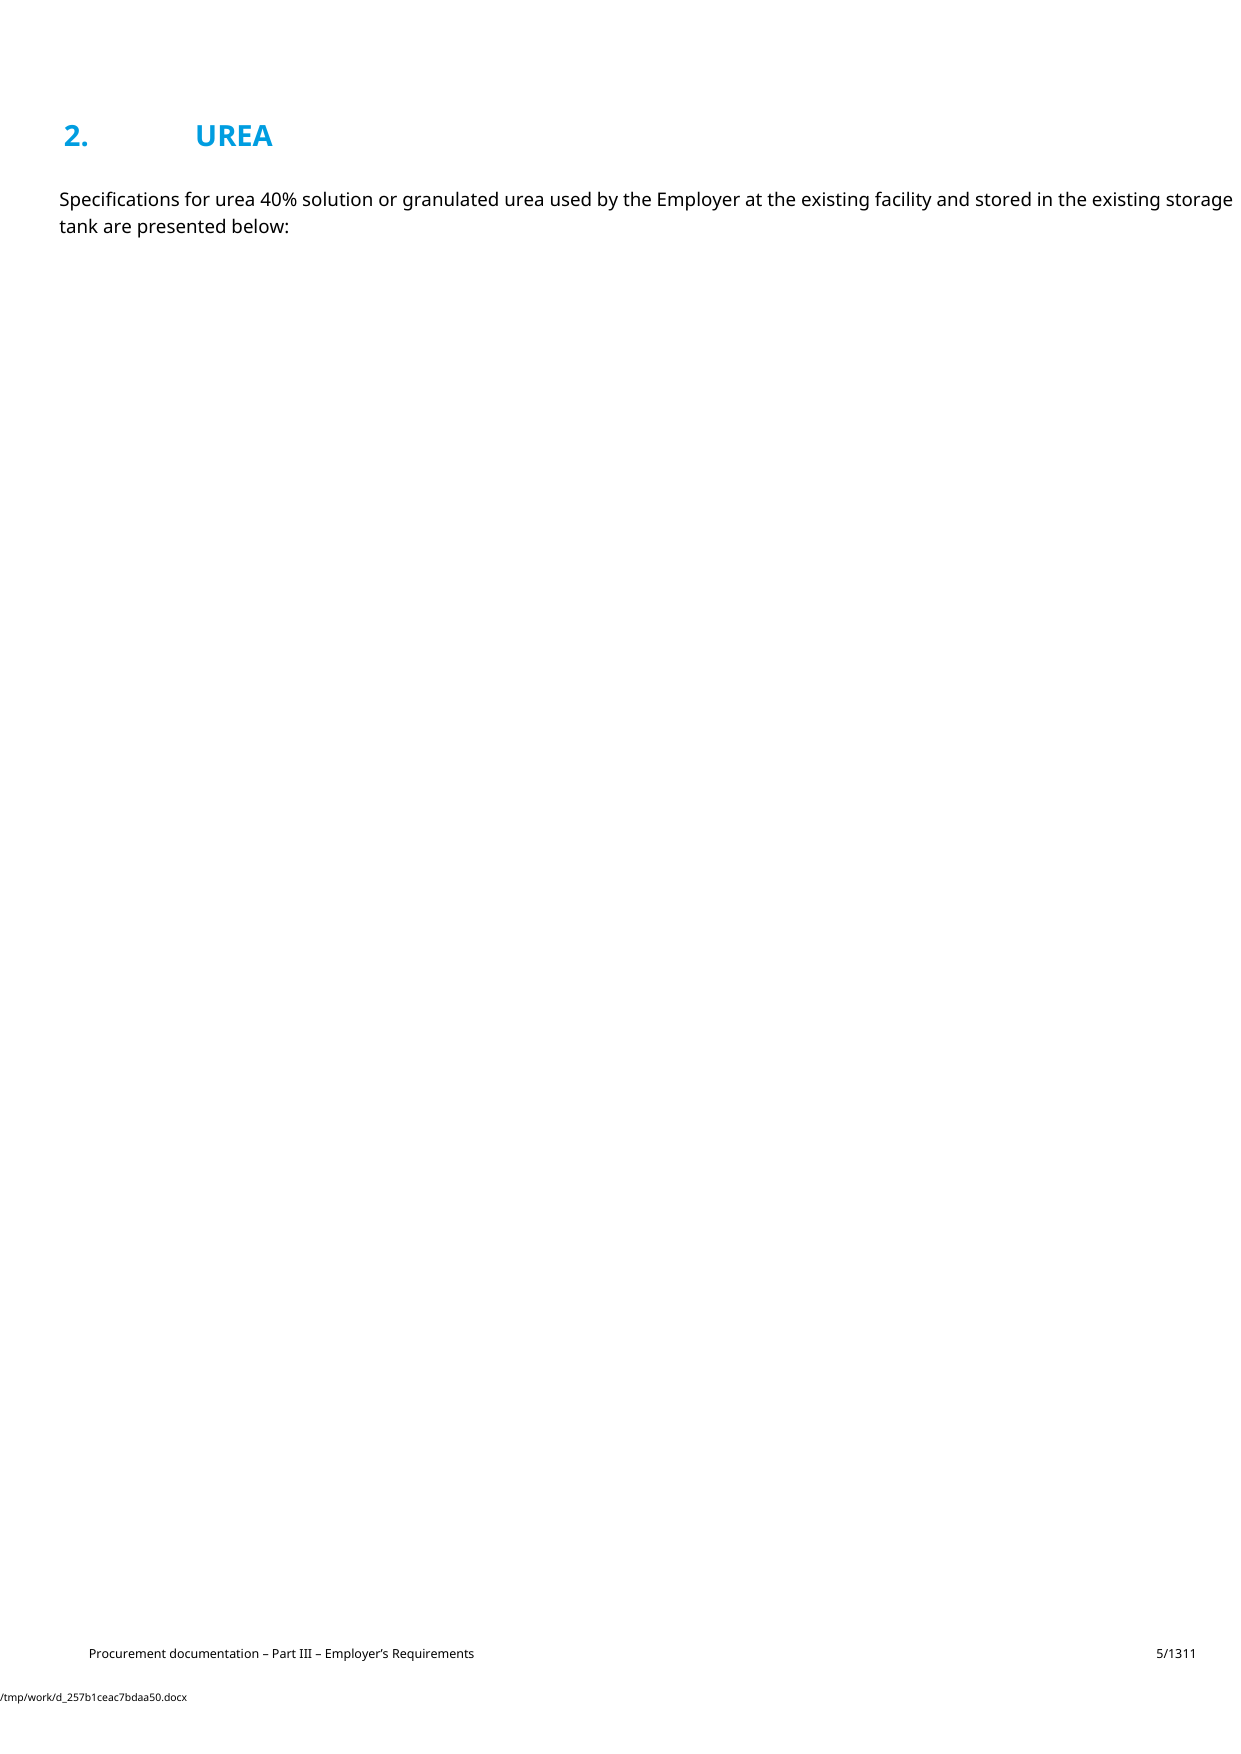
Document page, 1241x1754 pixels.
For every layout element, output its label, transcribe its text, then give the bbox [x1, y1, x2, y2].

subtitle Urea [59, 116, 1240, 155]
text Specifications for urea 40% solution or granulated urea used by the Employer at the existing facility and stored in the existing storage tank are presented below: [59, 184, 1240, 239]
